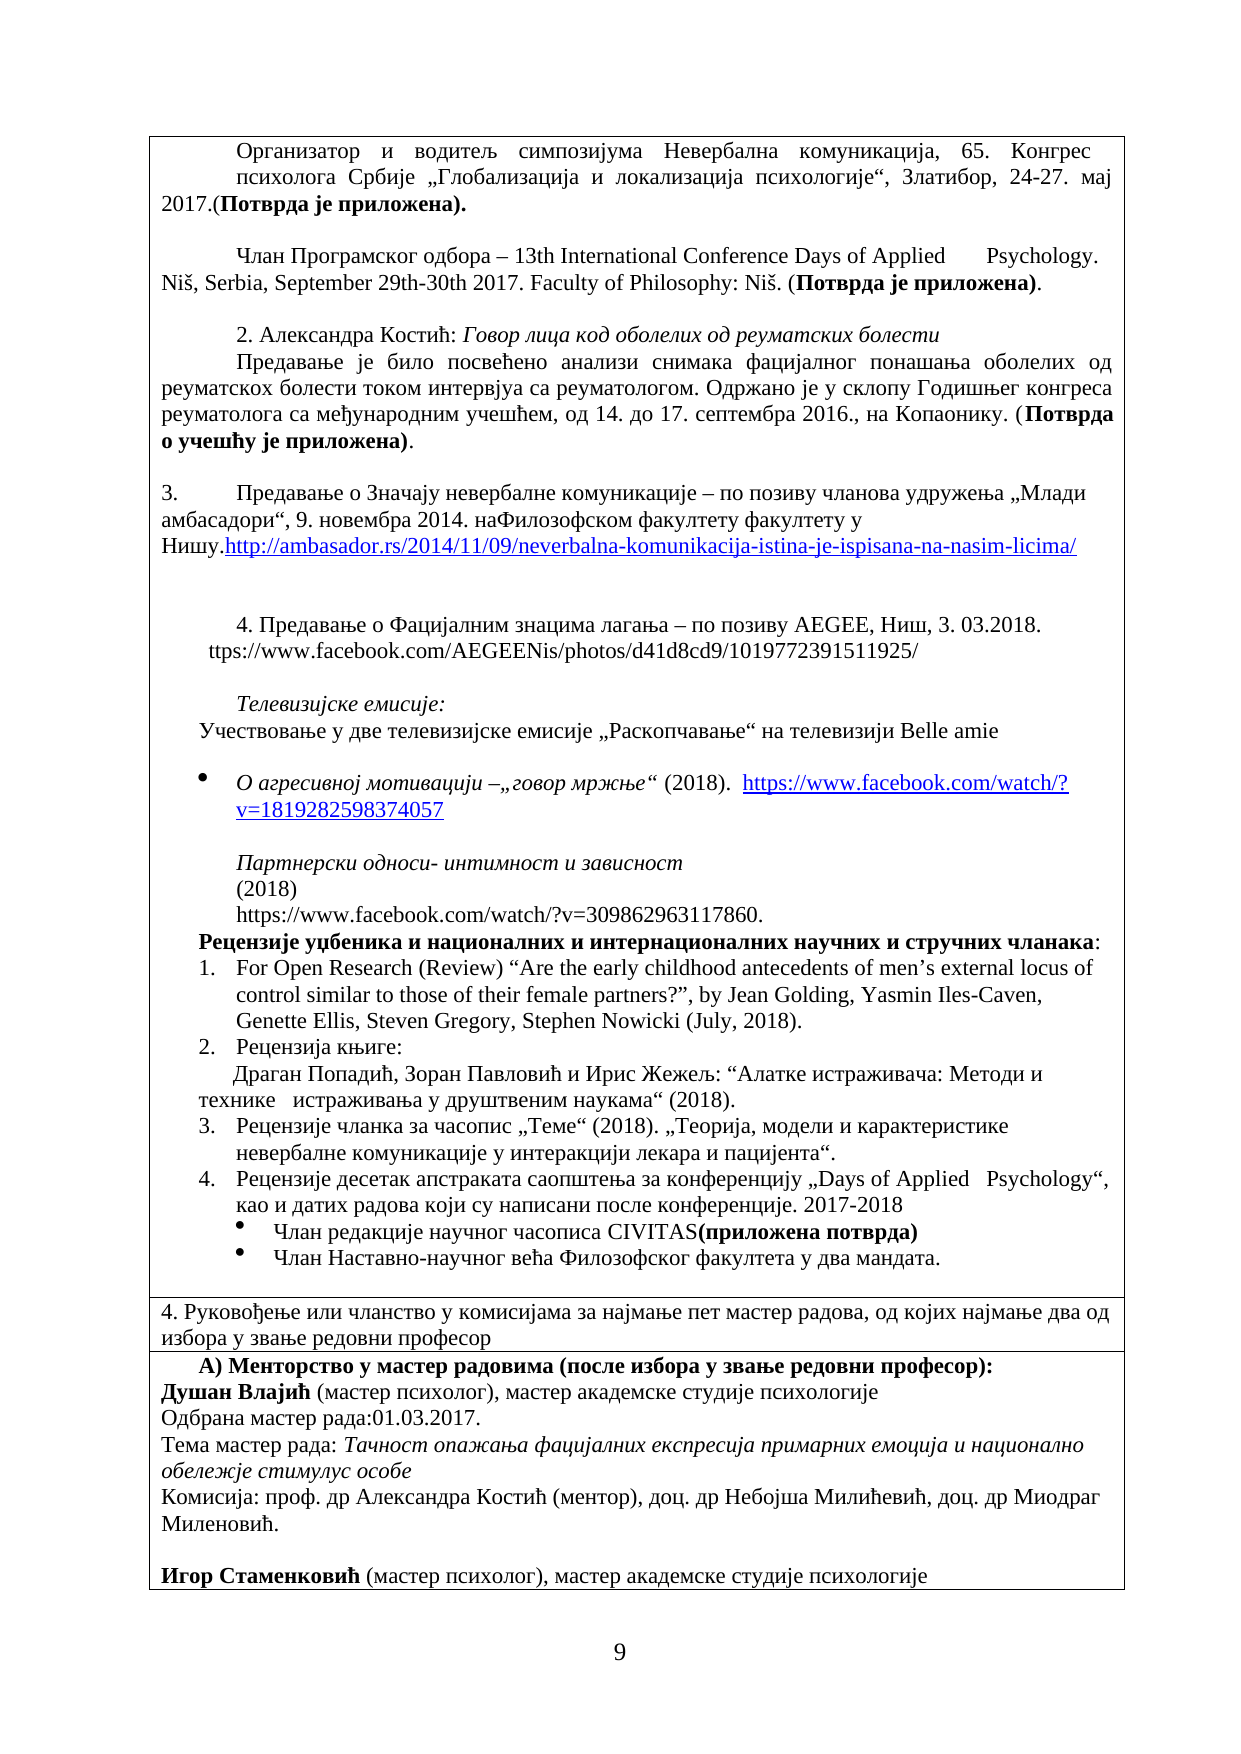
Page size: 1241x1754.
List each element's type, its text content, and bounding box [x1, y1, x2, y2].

table_cell 4. Руковођење или чланство у комисијама за најмање пет мастер радова, од којих најмање два од избора у звање редовни професор [150, 1298, 1124, 1351]
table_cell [150, 1352, 1124, 1589]
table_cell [150, 137, 1124, 1297]
